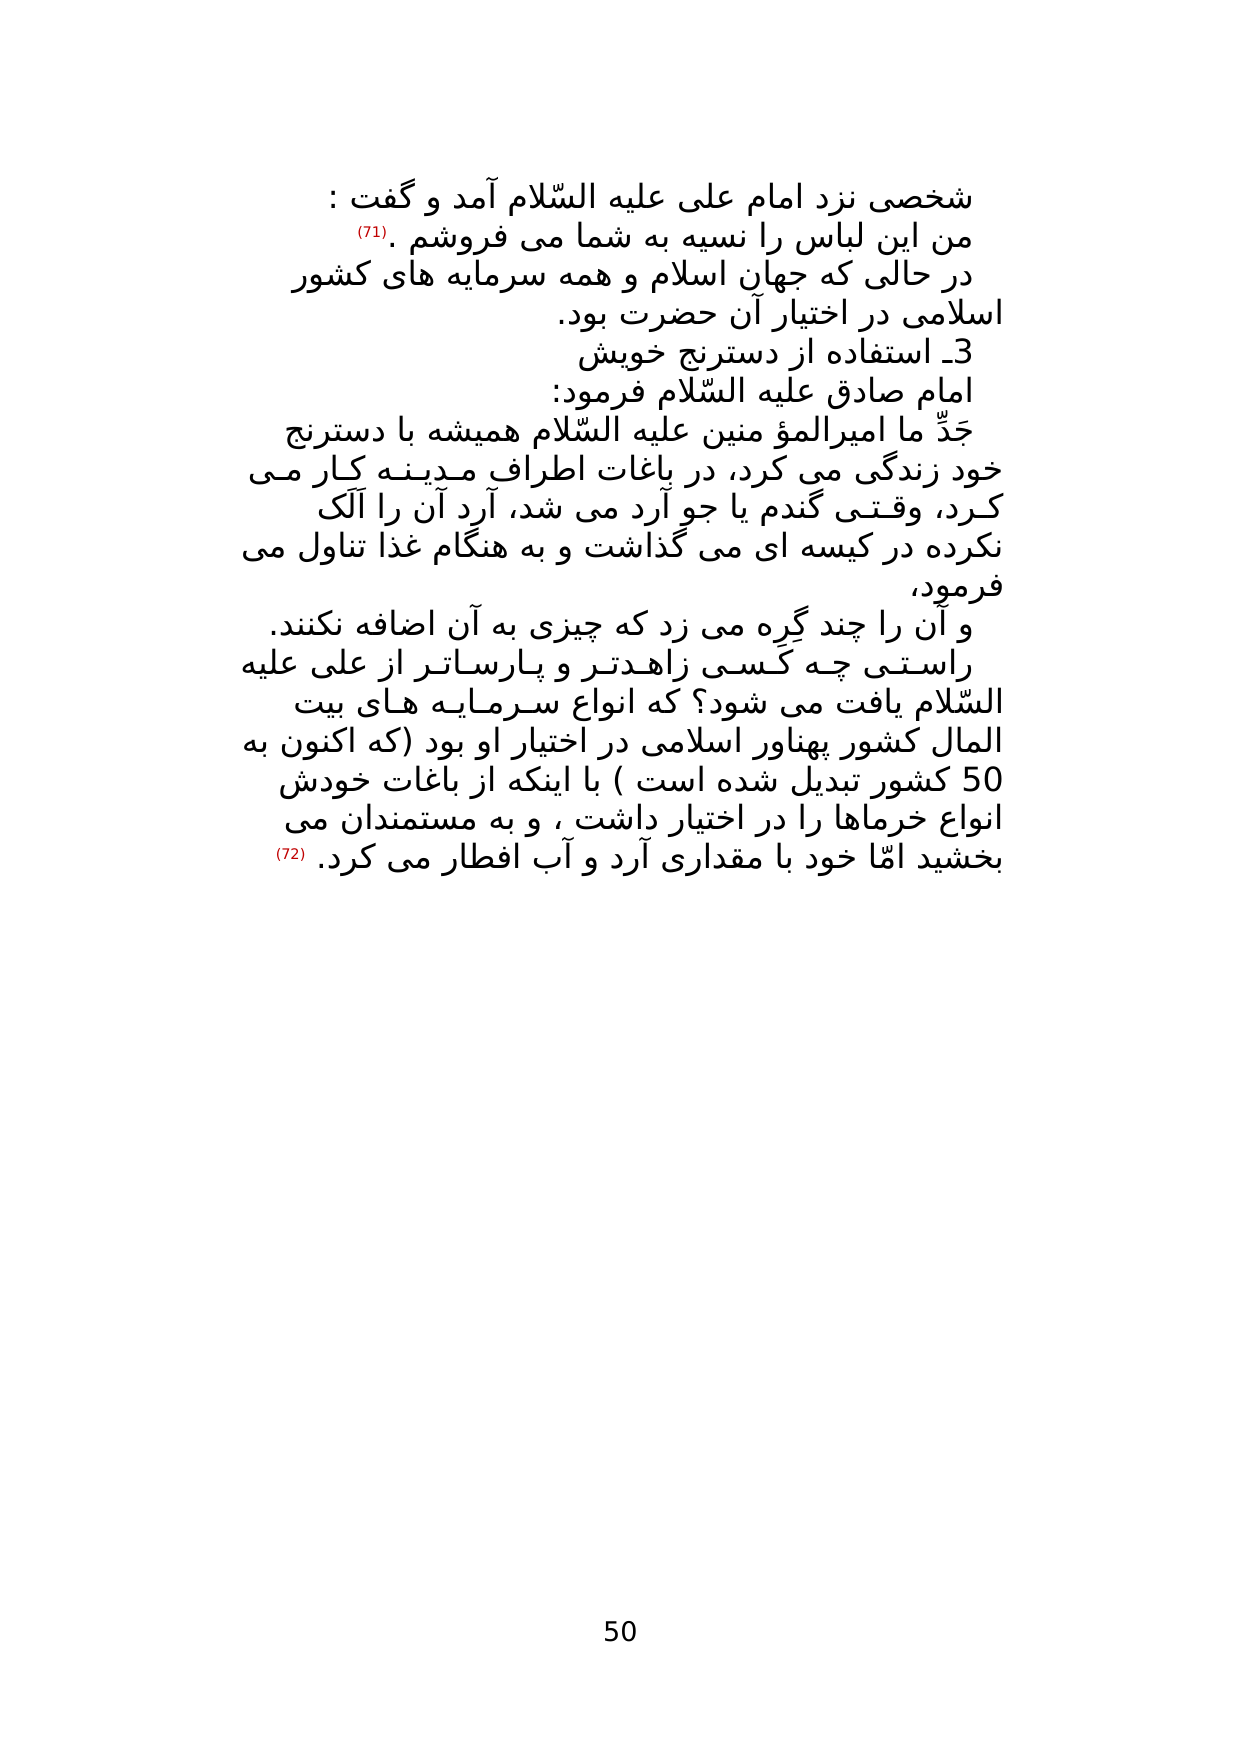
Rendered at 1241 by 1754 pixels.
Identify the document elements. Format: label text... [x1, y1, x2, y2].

text راسـتـی چـه کـسـی زاهـدتـر و پـارسـاتـر از علی علیه السّلام یافت می شود؟ که انواع سـرمـایـه هـای بیت المال کشور پهناور اسلامی در اختیار او بود (که اکنون به 50 کشور تبدیل شده است ) با اینکه از باغات خودش انواع خرماها را در اختیار داشت ، و به مستمندان می بخشید امّا خود با مقداری آرد و آب افطار می کرد. (72) [236, 643, 1004, 877]
text در حالی که جهان اسلام و همه سرمایه های کشور اسلامی در اختیار آن حضرت بود. [236, 255, 1004, 333]
text امام صادق علیه السّلام فرمود: [236, 371, 1004, 410]
text 3ـ استفاده از دسترنج خویش [236, 333, 1004, 371]
text من این لباس را نسیه به شما می فروشم .(71) [236, 216, 1004, 255]
text جَدِّ ما امیرالمؤ منین علیه السّلام همیشه با دسترنج خود زندگی می کرد، در باغات اطراف مـدیـنـه کـار مـی کـرد، وقـتـی گندم یا جو آرد می شد، آرد آن را اَلَک نکرده در کیسه ای می گذاشت و به هنگام غذا تناول می فرمود، [236, 410, 1004, 604]
text و آن را چند گِرِه می زد که چیزی به آن اضافه نکنند. [236, 604, 1004, 643]
text شخصی نزد امام علی علیه السّلام آمد و گفت : [236, 177, 1004, 216]
